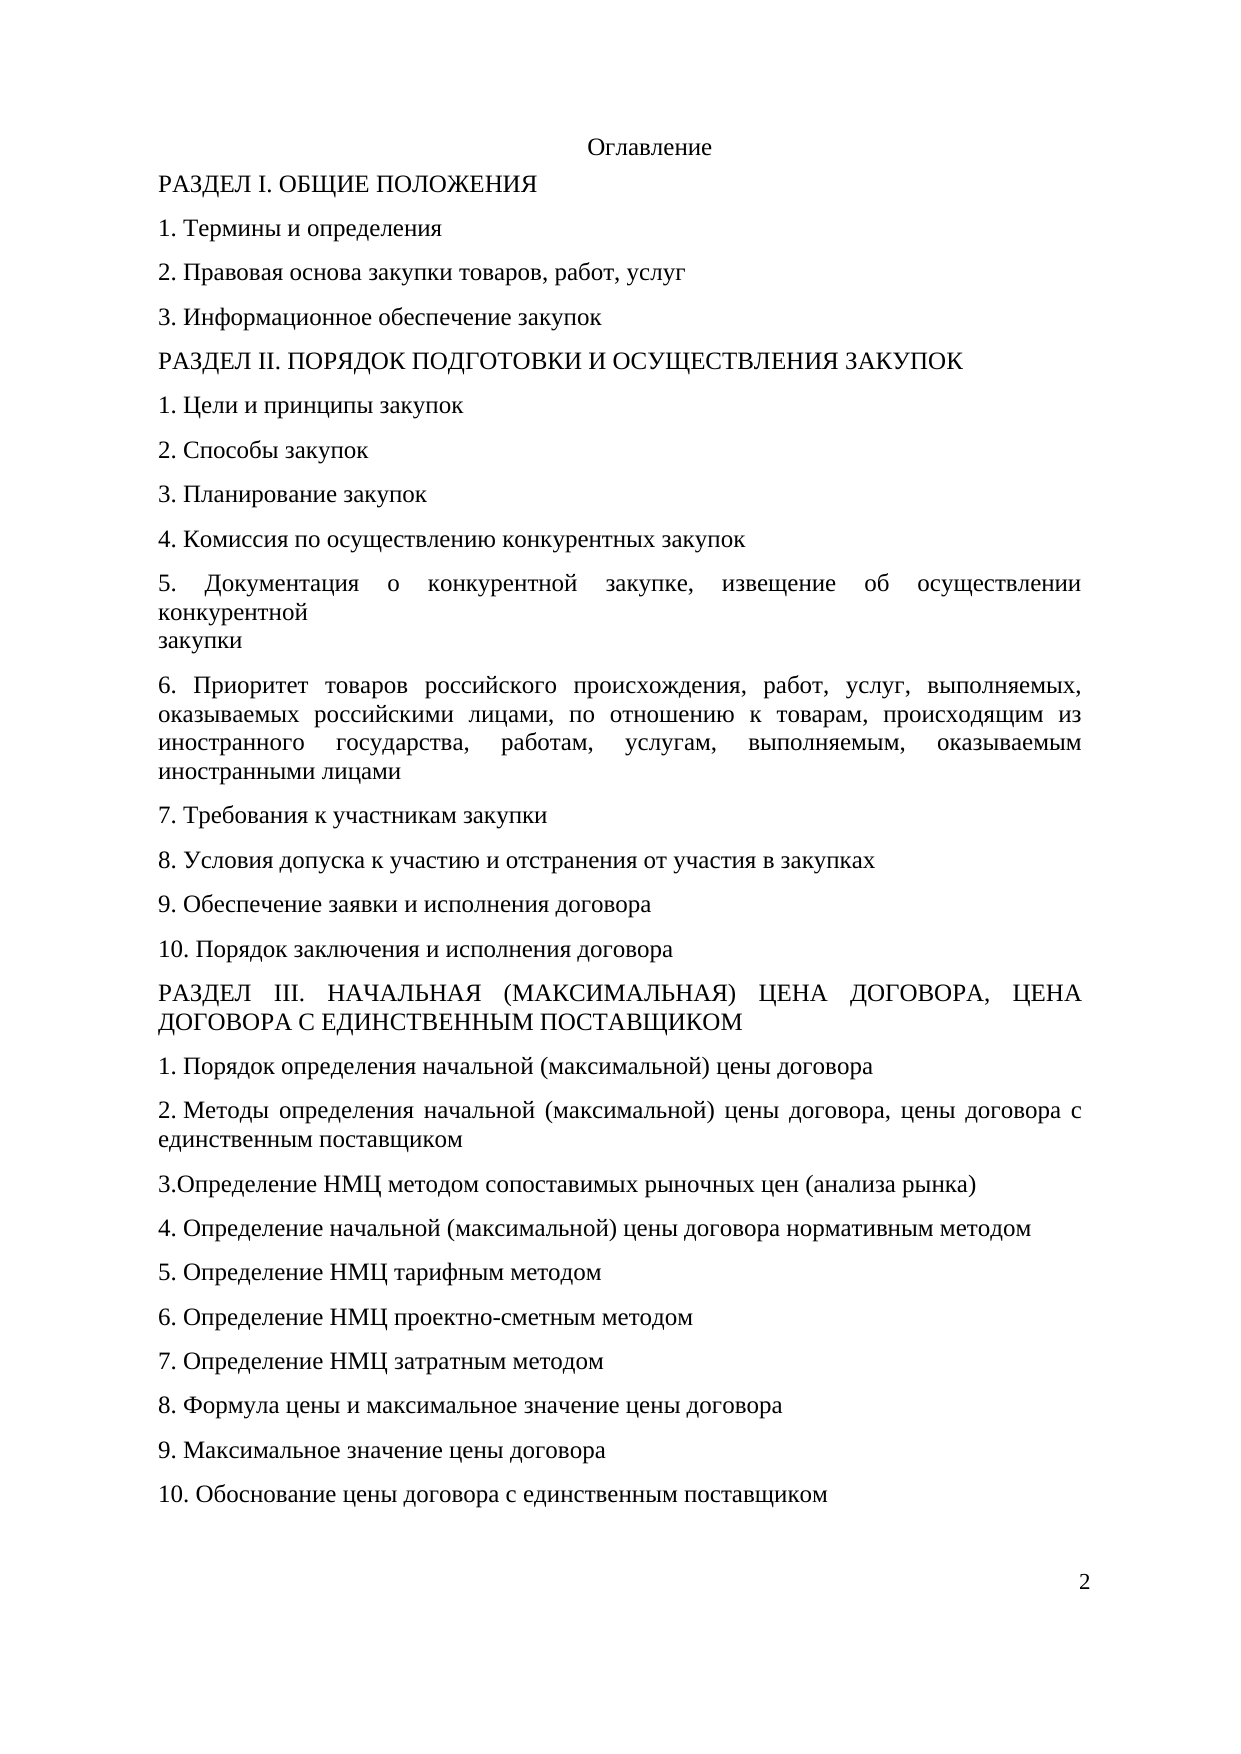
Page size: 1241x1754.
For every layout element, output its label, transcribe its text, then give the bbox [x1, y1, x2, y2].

table_header РАЗДЕЛ I. ОБЩИЕ ПОЛОЖЕНИЯ [150, 161, 1090, 205]
table_cell 10. Обоснование цены договора с единственным поставщиком [150, 1472, 1090, 1516]
table_cell 8. Условия допуска к участию и отстранения от участия в закупках [150, 837, 1090, 882]
table_cell 9. Максимальное значение цены договора [150, 1427, 1090, 1472]
table_cell 5. Документация о конкурентной закупке, извещение об осуществлении конкурентной закупки [150, 560, 1090, 662]
table_cell 1. Порядок определения начальной (максимальной) цены договора [150, 1044, 1090, 1088]
table_cell 4. Комиссия по осуществлению конкурентных закупок [150, 516, 1090, 560]
table_cell 10. Порядок заключения и исполнения договора [150, 926, 1090, 970]
table_cell РАЗДЕЛ III. НАЧАЛЬНАЯ (МАКСИМАЛЬНАЯ) ЦЕНА ДОГОВОРА, ЦЕНА ДОГОВОРА С ЕДИНСТВЕННЫМ ПОСТАВЩИКОМ [150, 970, 1090, 1043]
table_cell РАЗДЕЛ II. ПОРЯДОК ПОДГОТОВКИ И ОСУЩЕСТВЛЕНИЯ ЗАКУПОК [150, 339, 1090, 383]
table_cell 4. Определение начальной (максимальной) цены договора нормативным методом [150, 1205, 1090, 1250]
table_cell 9. Обеспечение заявки и исполнения договора [150, 882, 1090, 926]
table_cell 1. Термины и определения [150, 205, 1090, 250]
table_cell 8. Формула цены и максимальное значение цены договора [150, 1383, 1090, 1427]
table_cell 3.Определение НМЦ методом сопоставимых рыночных цен (анализа рынка) [150, 1161, 1090, 1205]
table_cell 2. Способы закупок [150, 427, 1090, 472]
table_cell 6. Определение НМЦ проектно-сметным методом [150, 1294, 1090, 1338]
table_cell 1. Цели и принципы закупок [150, 383, 1090, 427]
table_cell 2. Методы определения начальной (максимальной) цены договора, цены договора с единственным поставщиком [150, 1088, 1090, 1161]
table_cell 3. Информационное обеспечение закупок [150, 294, 1090, 338]
text Оглавление [150, 132, 1090, 161]
table_cell 3. Планирование закупок [150, 472, 1090, 516]
table_cell 5. Определение НМЦ тарифным методом [150, 1250, 1090, 1294]
table_cell 6. Приоритет товаров российского происхождения, работ, услуг, выполняемых, оказываемых российскими лицами, по отношению к товарам, происходящим из иностранного государства, работам, услугам, выполняемым, оказываемым иностранными лицами [150, 662, 1090, 793]
table_cell 7. Определение НМЦ затратным методом [150, 1339, 1090, 1383]
table_cell 7. Требования к участникам закупки [150, 793, 1090, 837]
table_cell 2. Правовая основа закупки товаров, работ, услуг [150, 250, 1090, 294]
